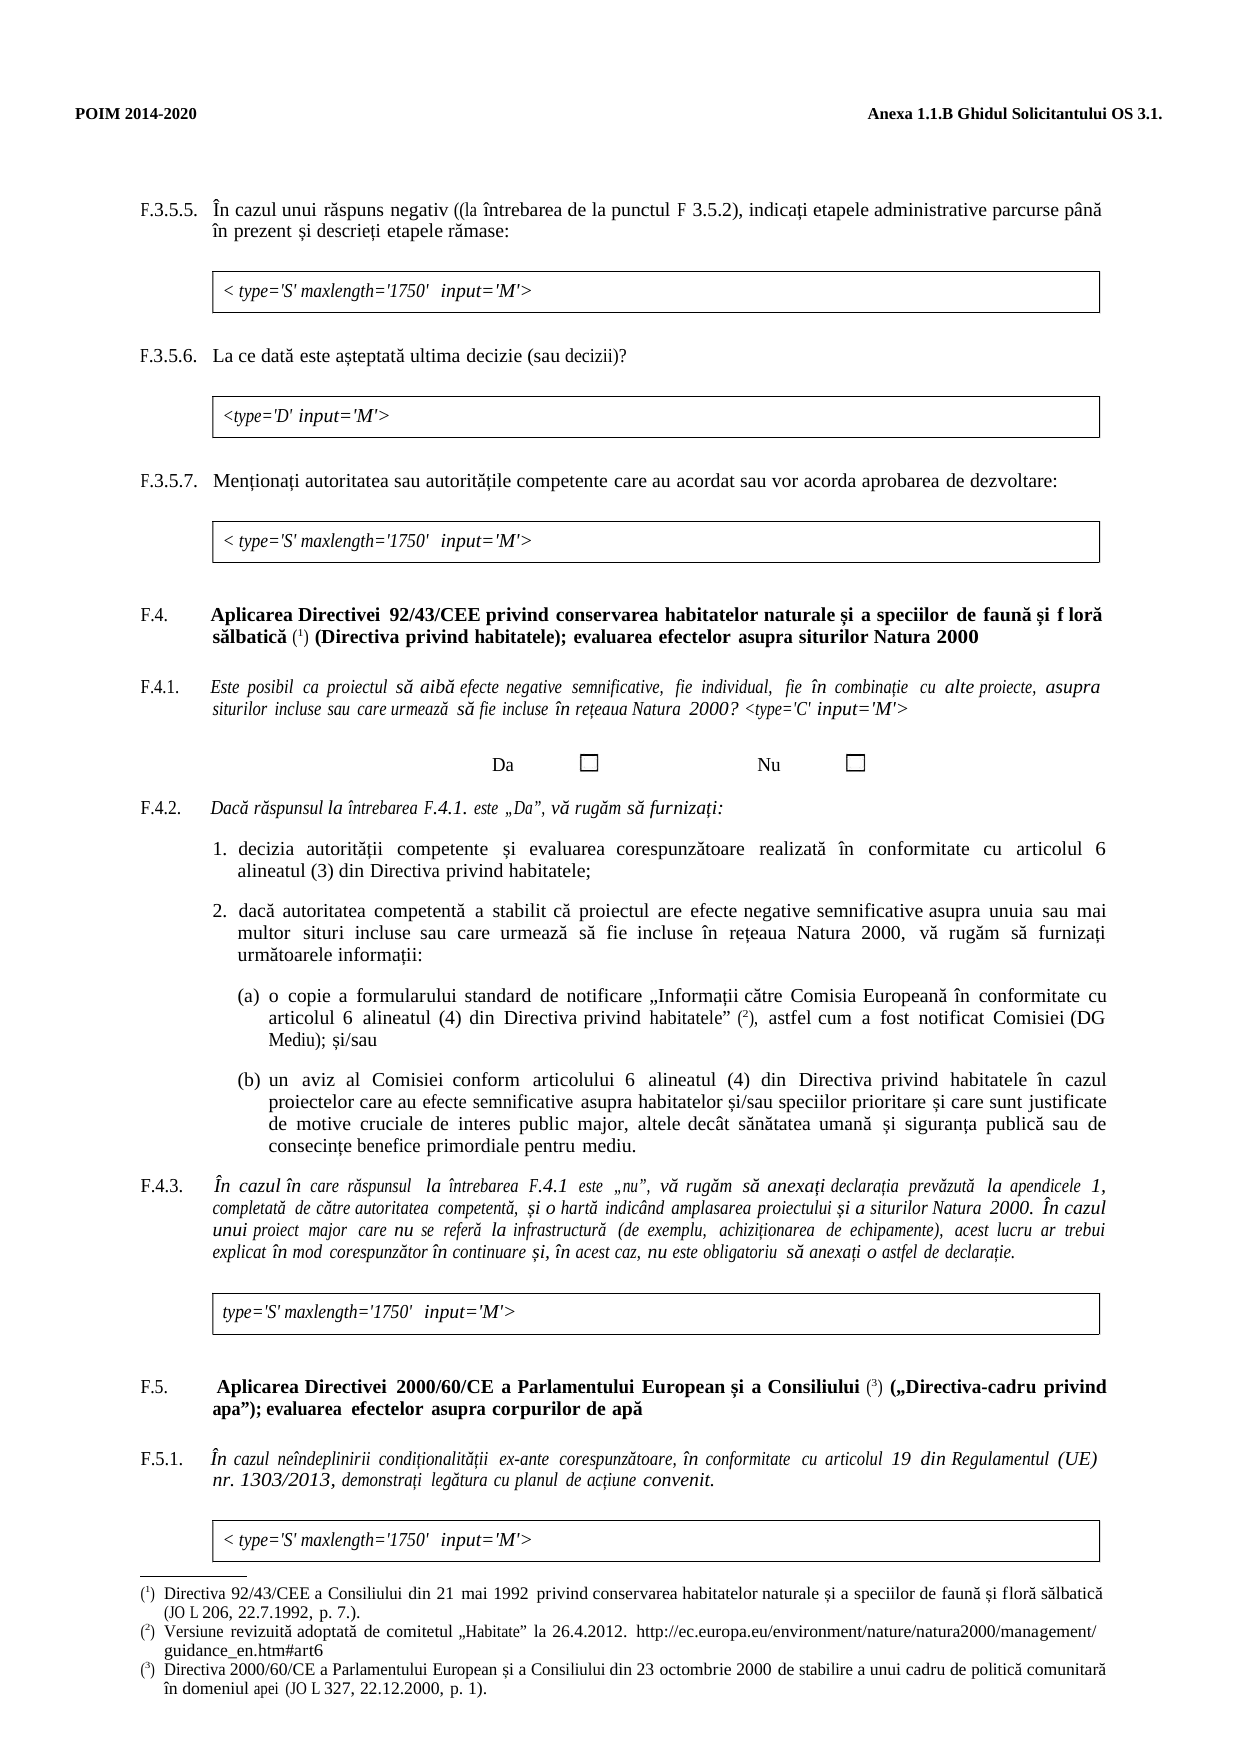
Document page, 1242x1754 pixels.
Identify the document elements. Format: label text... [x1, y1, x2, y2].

text < type='S' maxlength='1750' input='M'> [222, 529, 1169, 552]
text guidance_en.htm#art6 [164, 1641, 1169, 1661]
text F.5. Aplicarea Directivei 2000/60/CE a Parlamentului European și a Consiliului (3) („Directiva-cadru privind apa”); evaluarea efectelor asupra corpurilor de apă [140, 1376, 1107, 1419]
picture [579, 753, 599, 772]
text (b) un aviz al Comisiei conform articolului 6 alineatul (4) din Directiva privind habitatele în cazul proiectelor care au efecte semnificative asupra habitatelor și/sau speciilor prioritare și care sunt justificate de motive cruciale de interes public major, altele decât sănătatea umană și siguranța publică sau de consecințe benefice primordiale pentru mediu. [237, 1069, 1107, 1157]
text F.5.1. În cazul neîndeplinirii condiționalității ex-ante corespunzătoare, în conformitate cu articolul 19 din Regulamentul (UE) [140, 1446, 1169, 1469]
text (JO L 206, 22.7.1992, p. 7.). [164, 1603, 1169, 1623]
text 2. dacă autoritatea competentă a stabilit că proiectul are efecte negative semnificative asupra unuia sau mai multor situri incluse sau care urmează să fie incluse în rețeaua Natura 2000, vă rugăm să furnizați următoarele informații: [212, 900, 1107, 966]
text < type='S' maxlength='1750' input='M'> [222, 279, 1169, 302]
text (3) Directiva 2000/60/CE a Parlamentului European și a Consiliului din 23 octombrie 2000 de stabilire a unui cadru de politică comunitară [140, 1661, 1169, 1679]
text F.3.5.6. La ce dată este așteptată ultima decizie (sau decizii)? [137, 344, 629, 367]
text (1) Directiva 92/43/CEE a Consiliului din 21 mai 1992 privind conservarea habitatelor naturale și a speciilor de faună și floră sălbatică [140, 1583, 1169, 1603]
text 1. decizia autorității competente și evaluarea corespunzătoare realizată în conformitate cu articolul 6 alineatul (3) din Directiva privind habitatele; [212, 838, 1107, 881]
text F.4.2. Dacă răspunsul la întrebarea F.4.1. este „Da”, vă rugăm să furnizați: [140, 796, 1169, 819]
text (a) o copie a formularului standard de notificare „Informații către Comisia Europeană în conformitate cu articolul 6 alineatul (4) din Directiva privind habitatele” (2), astfel cum a fost notificat Comisiei (DG Mediu); și/sau [237, 985, 1107, 1050]
text F.4. Aplicarea Directivei 92/43/CEE privind conservarea habitatelor naturale și a speciilor de faună și f loră sălbatică (1) (Directiva privind habitatele); evaluarea efectelor asupra siturilor Natura 2000 [140, 604, 1107, 648]
picture [845, 753, 866, 772]
text (2) Versiune revizuită adoptată de comitetul „Habitate” la 26.4.2012. http://ec.europa.eu/environment/nature/natura2000/management/ [140, 1623, 1169, 1641]
text în domeniul apei (JO L 327, 22.12.2000, p. 1). [164, 1679, 1169, 1698]
text F.4.1. Este posibil ca proiectul să aibă efecte negative semnificative, fie individual, fie în combinație cu alte proiecte, asupra siturilor incluse sau care urmează să fie incluse în rețeaua Natura 2000? <type='C' input='M'> [140, 676, 1107, 720]
text F.3.5.7. Menționați autoritatea sau autoritățile competente care au acordat sau vor acorda aprobarea de dezvoltare: [140, 469, 1169, 492]
text type='S' maxlength='1750' input='M'> [222, 1301, 1169, 1323]
text F.4.3. În cazul în care răspunsul la întrebarea F.4.1 este „nu”, vă rugăm să anexați declarația prevăzută la apendicele 1, completată de către autoritatea competentă, și o hartă indicând amplasarea proiectului și a siturilor Natura 2000. În cazul unui proiect major care nu se referă la infrastructură (de exemplu, achiziționarea de echipamente), acest lucru ar trebui explicat în mod corespunzător în continuare și, în acest caz, nu este obligatoriu să anexați o astfel de declarație. [140, 1175, 1107, 1263]
text < type='S' maxlength='1750' input='M'> [222, 1528, 1169, 1551]
text Da Nu [492, 754, 1169, 776]
text nr. 1303/2013, demonstrați legătura cu planul de acțiune convenit. [212, 1469, 1169, 1491]
text F.3.5.5. În cazul unui răspuns negativ ((la întrebarea de la punctul F 3.5.2), indicați etapele administrative parcurse până în prezent și descrieți etapele rămase: [140, 198, 1107, 242]
text <type='D' input='M'> [222, 404, 1169, 427]
